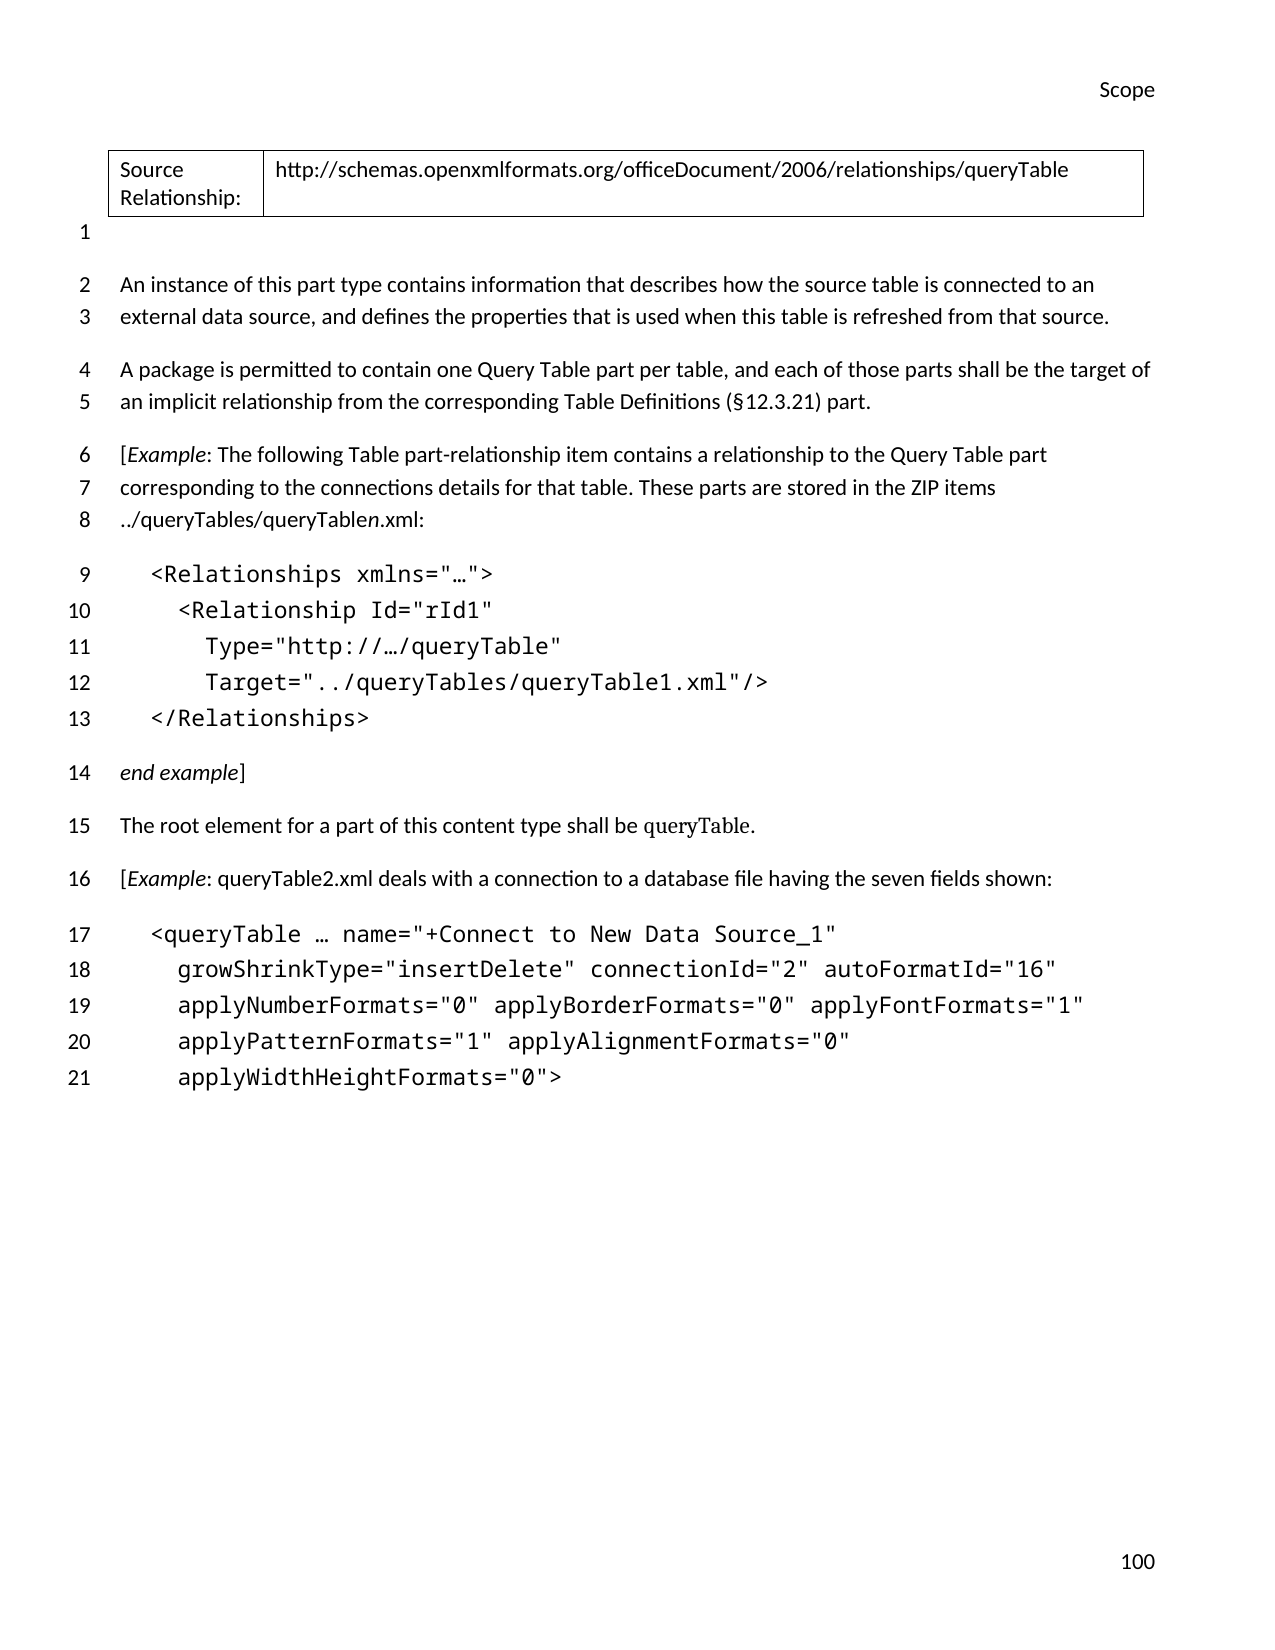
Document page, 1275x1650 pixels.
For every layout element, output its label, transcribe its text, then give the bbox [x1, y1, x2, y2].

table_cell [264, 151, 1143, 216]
text <queryTable … name="+Connect to New Data Source_1" growShrinkType="insertDelete" connectionId="2" autoFormatId="16" applyNumberFormats="0" applyBorderFormats="0" applyFontFormats="1" applyPatternFormats="1" applyAlignmentFormats="0" applyWidthHeightFormats="0"> [150, 917, 1155, 1092]
text end example] [120, 758, 1155, 786]
text <Relationships xmlns="…"> <Relationship Id="rId1" Type="http://…/queryTable" Target="../queryTables/queryTable1.xml"/> </Relationships> [150, 558, 1155, 733]
text The root element for a part of this content type shall be queryTable. [120, 811, 1155, 839]
text A package is permitted to contain one Query Table part per table, and each of those parts shall be the target of an implicit relationship from the corresponding Table Definitions (§12.3.21) part. [120, 355, 1155, 416]
text [Example: The following Table part-relationship item contains a relationship to the Query Table part corresponding to the connections details for that table. These parts are stored in the ZIP items ../queryTables/queryTablen.xml: [120, 441, 1155, 533]
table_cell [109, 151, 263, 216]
text [Example: queryTable2.xml deals with a connection to a database file having the seven fields shown: [120, 864, 1155, 892]
text An instance of this part type contains information that describes how the source table is connected to an external data source, and defines the properties that is used when this table is refreshed from that source. [120, 270, 1155, 330]
